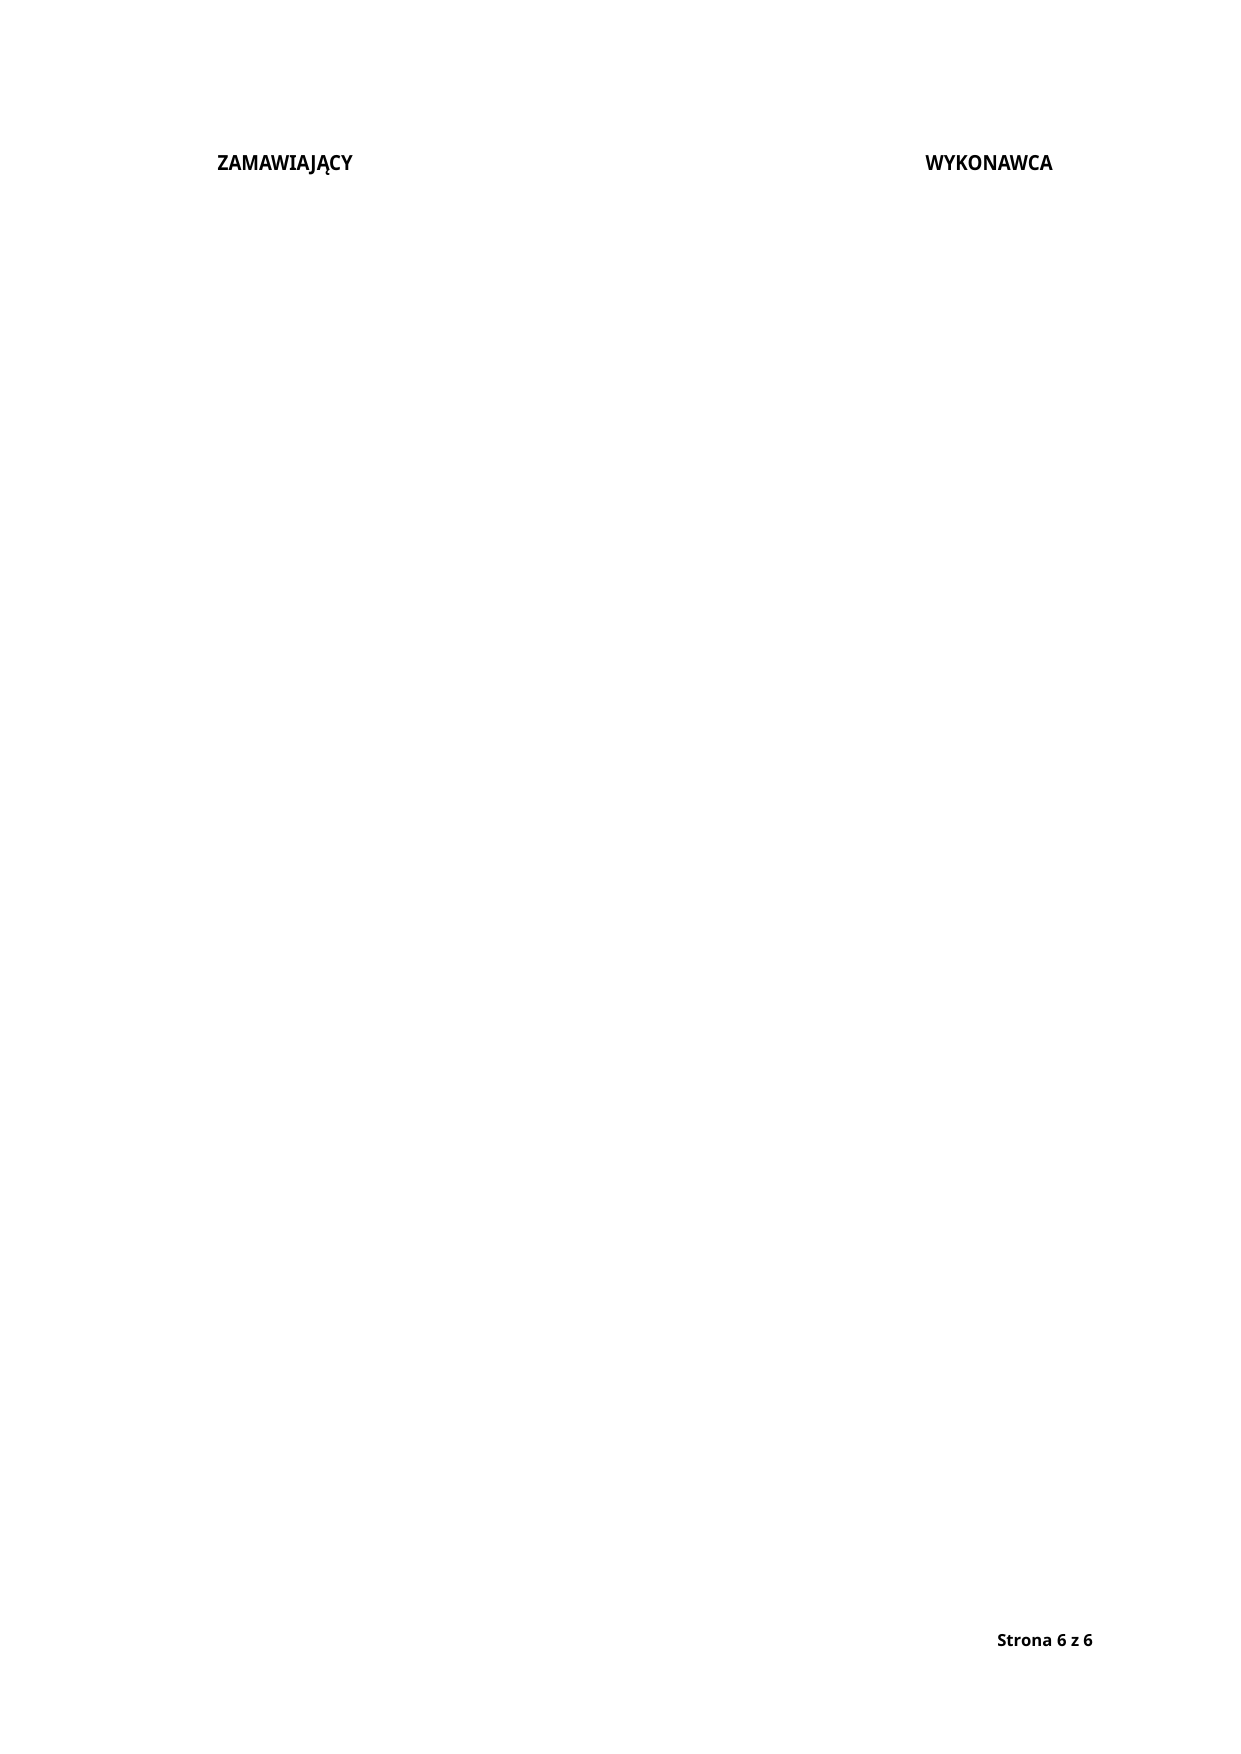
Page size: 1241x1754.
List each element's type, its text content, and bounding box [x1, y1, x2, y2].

text ZAMAWIAJĄCY WYKONAWCA [177, 148, 1093, 176]
